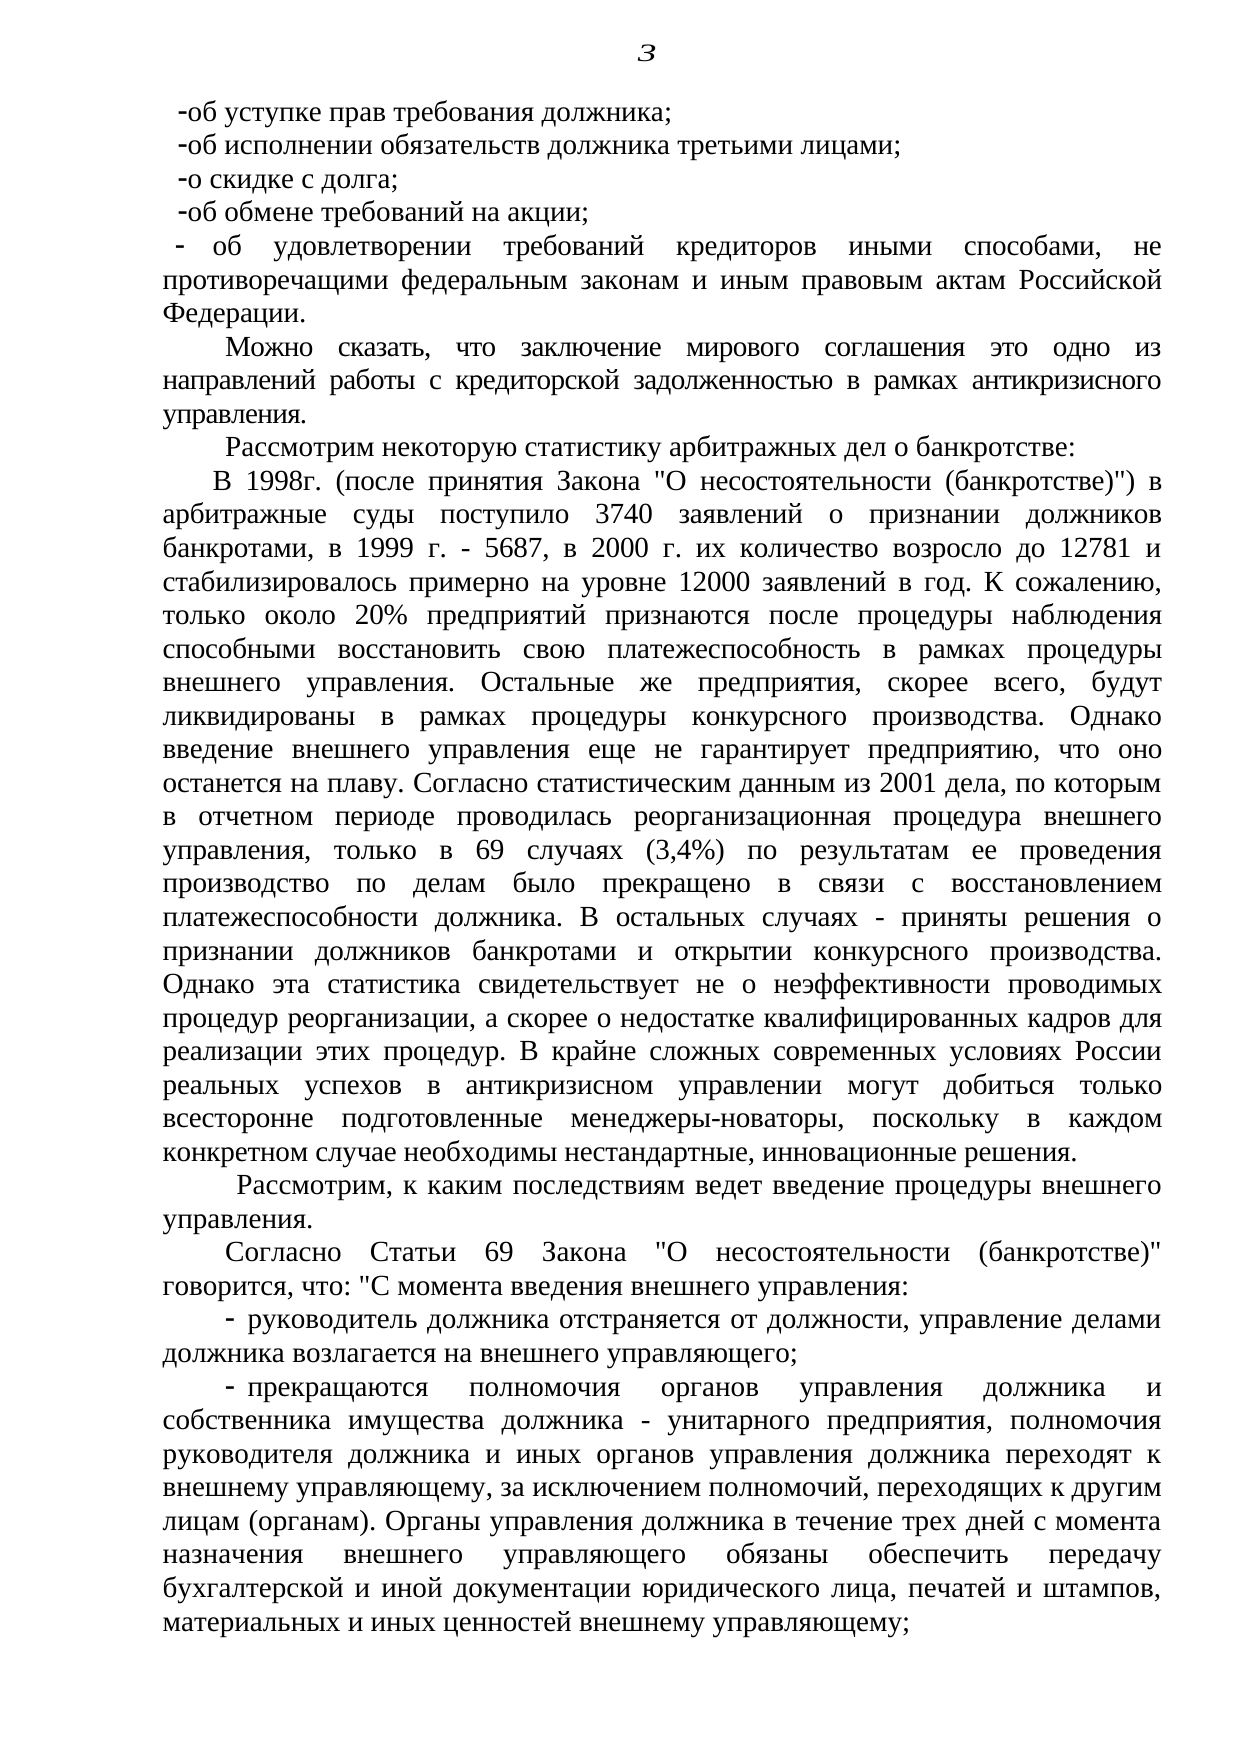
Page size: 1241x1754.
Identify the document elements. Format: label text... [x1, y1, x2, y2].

list об исполнении обязательств должника третьими лицами; [178, 127, 1162, 161]
list прекращаются полномочия органов управления должника и собственника имущества должника - унитарного предприятия, полномочия руководителя должника и иных органов управления должника переходят к внешнему управляющему, за исключением полномочий, переходящих к другим лицам (органам). Органы управления должника в течение трех дней с момента назначения внешнего управляющего обязаны обеспечить передачу бухгалтерской и иной документации юридического лица, печатей и штампов, материальных и иных ценностей внешнему управляющему; [162, 1369, 1162, 1637]
list о скидке с долга; [178, 161, 1162, 194]
list об удовлетворении требований кредиторов иными способами, не противоречащими федеральным законам и иным правовым актам Российской Федерации. [162, 228, 1162, 329]
text В 1998г. (после принятия Закона "О несостоятельности (банкротстве)") в арбитражные суды поступило 3740 заявлений о признании должников банкротами, в 1999 г. - 5687, в 2000 г. их количество возросло до 12781 и стабилизировалось примерно на уровне 12000 заявлений в год. К сожалению, только около 20% предприятий признаются после процедуры наблюдения способными восстановить свою платежеспособность в рамках процедуры внешнего управления. Остальные же предприятия, скорее всего, будут ликвидированы в рамках процедуры конкурсного производства. Однако введение внешнего управления еще не гарантирует предприятию, что оно останется на плаву. Согласно статистическим данным из 2001 дела, по которым в отчетном периоде проводилась реорганизационная процедура внешнего управления, только в 69 случаях (3,4%) по результатам ее проведения производство по делам было прекращено в связи с восстановлением платежеспособности должника. В остальных случаях - приняты решения о признании должников банкротами и открытии конкурсного производства. Однако эта статистика свидетельствует не о неэффективности проводимых процедур реорганизации, а скорее о недостатке квалифицированных кадров для реализации этих процедур. В крайне сложных современных условиях России реальных успехов в антикризисном управлении могут добиться только всесторонне подготовленные менеджеры-новаторы, поскольку в каждом конкретном случае необходимы нестандартные, инновационные решения. [162, 463, 1162, 1167]
list об уступке прав требования должника; [178, 94, 1162, 127]
list об обмене требований на акции; [178, 194, 1162, 228]
text Согласно Статьи 69 Закона "О несостоятельности (банкротстве)" говорится, что: "С момента введения внешнего управления: [162, 1234, 1162, 1302]
text Рассмотрим некоторую статистику арбитражных дел о банкротстве: [162, 429, 1162, 463]
list руководитель должника отстраняется от должности, управление делами должника возлагается на внешнего управляющего; [162, 1302, 1162, 1369]
text Рассмотрим, к каким последствиям ведет введение процедуры внешнего управления. [162, 1167, 1162, 1234]
text Можно сказать, что заключение мирового соглашения это одно из направлений работы с кредиторской задолженностью в рамках антикризисного управления. [162, 329, 1162, 429]
